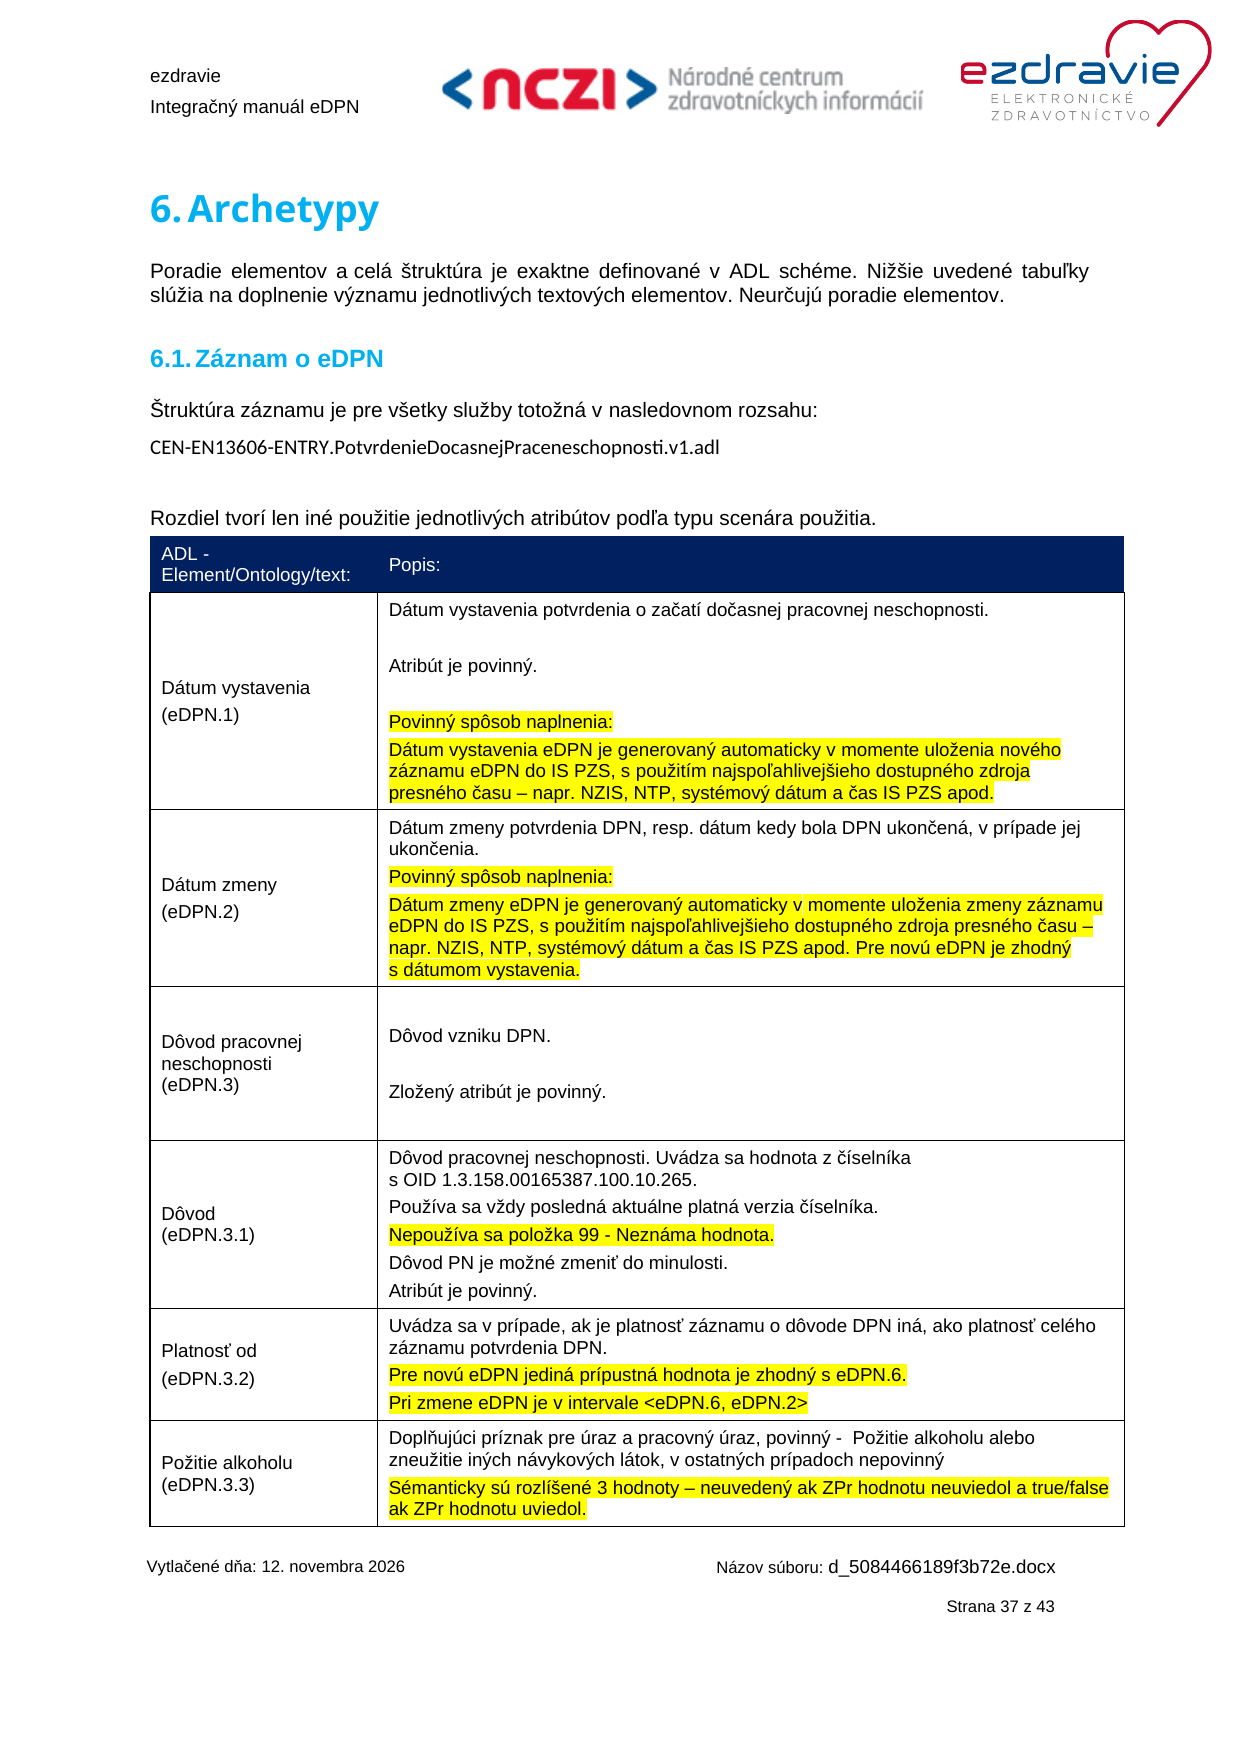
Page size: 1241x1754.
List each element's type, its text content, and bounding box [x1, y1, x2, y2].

table_cell Dôvod pracovnej neschopnosti. Uvádza sa hodnota z číselníka s OID 1.3.158.00165387.100.10.265. Používa sa vždy posledná aktuálne platná verzia číselníka. Nepoužíva sa položka 99 - Neznáma hodnota. Dôvod PN je možné zmeniť do minulosti. Atribút je povinný. [378, 1141, 1124, 1308]
picture [442, 67, 924, 114]
table_cell Dátum zmeny (eDPN.2) [151, 810, 377, 986]
table_cell Dôvod (eDPN.3.1) [151, 1141, 377, 1308]
text Poradie elementov a celá štruktúra je exaktne definované v ADL schéme. Nižšie uvedené tabuľky slúžia na doplnenie významu jednotlivých textových elementov. Neurčujú poradie elementov. [150, 259, 1090, 307]
subtitle Záznam o eDPN [150, 344, 1090, 373]
table_cell Dôvod pracovnej neschopnosti (eDPN.3) [151, 987, 377, 1140]
subtitle Archetypy [150, 183, 1090, 234]
table_header Popis: [377, 536, 1124, 592]
text Rozdiel tvorí len iné použitie jednotlivých atribútov podľa typu scenára použitia. [150, 506, 1090, 530]
table_cell Dátum vystavenia (eDPN.1) [151, 593, 377, 809]
text CEN-EN13606-ENTRY.PotvrdenieDocasnejPraceneschopnosti.v1.adl [150, 434, 1090, 460]
picture [961, 20, 1212, 127]
table_cell Dôvod vzniku DPN. Zložený atribút je povinný. [378, 987, 1124, 1140]
table_cell Doplňujúci príznak pre úraz a pracovný úraz, povinný - Požitie alkoholu alebo zneužitie iných návykových látok, v ostatných prípadoch nepovinný Sémanticky sú rozlíšené 3 hodnoty – neuvedený ak ZPr hodnotu neuviedol a true/false ak ZPr hodnotu uviedol. [378, 1421, 1124, 1526]
table_cell Dátum vystavenia potvrdenia o začatí dočasnej pracovnej neschopnosti. Atribút je povinný. Povinný spôsob naplnenia: Dátum vystavenia eDPN je generovaný automaticky v momente uloženia nového záznamu eDPN do IS PZS, s použitím najspoľahlivejšieho dostupného zdroja presného času – napr. NZIS, NTP, systémový dátum a čas IS PZS apod. [378, 593, 1124, 809]
table_cell Platnosť od (eDPN.3.2) [151, 1309, 377, 1420]
text Štruktúra záznamu je pre všetky služby totožná v nasledovnom rozsahu: [150, 398, 1090, 422]
table_cell Dátum zmeny potvrdenia DPN, resp. dátum kedy bola DPN ukončená, v prípade jej ukončenia. Povinný spôsob naplnenia: Dátum zmeny eDPN je generovaný automaticky v momente uloženia zmeny záznamu eDPN do IS PZS, s použitím najspoľahlivejšieho dostupného zdroja presného času – napr. NZIS, NTP, systémový dátum a čas IS PZS apod. Pre novú eDPN je zhodný s dátumom vystavenia. [378, 810, 1124, 986]
table_header ADL - Element/Ontology/text: [150, 536, 377, 592]
table_cell Požitie alkoholu (eDPN.3.3) [151, 1421, 377, 1526]
table_cell Uvádza sa v prípade, ak je platnosť záznamu o dôvode DPN iná, ako platnosť celého záznamu potvrdenia DPN. Pre novú eDPN jediná prípustná hodnota je zhodný s eDPN.6. Pri zmene eDPN je v intervale <eDPN.6, eDPN.2> [378, 1309, 1124, 1420]
